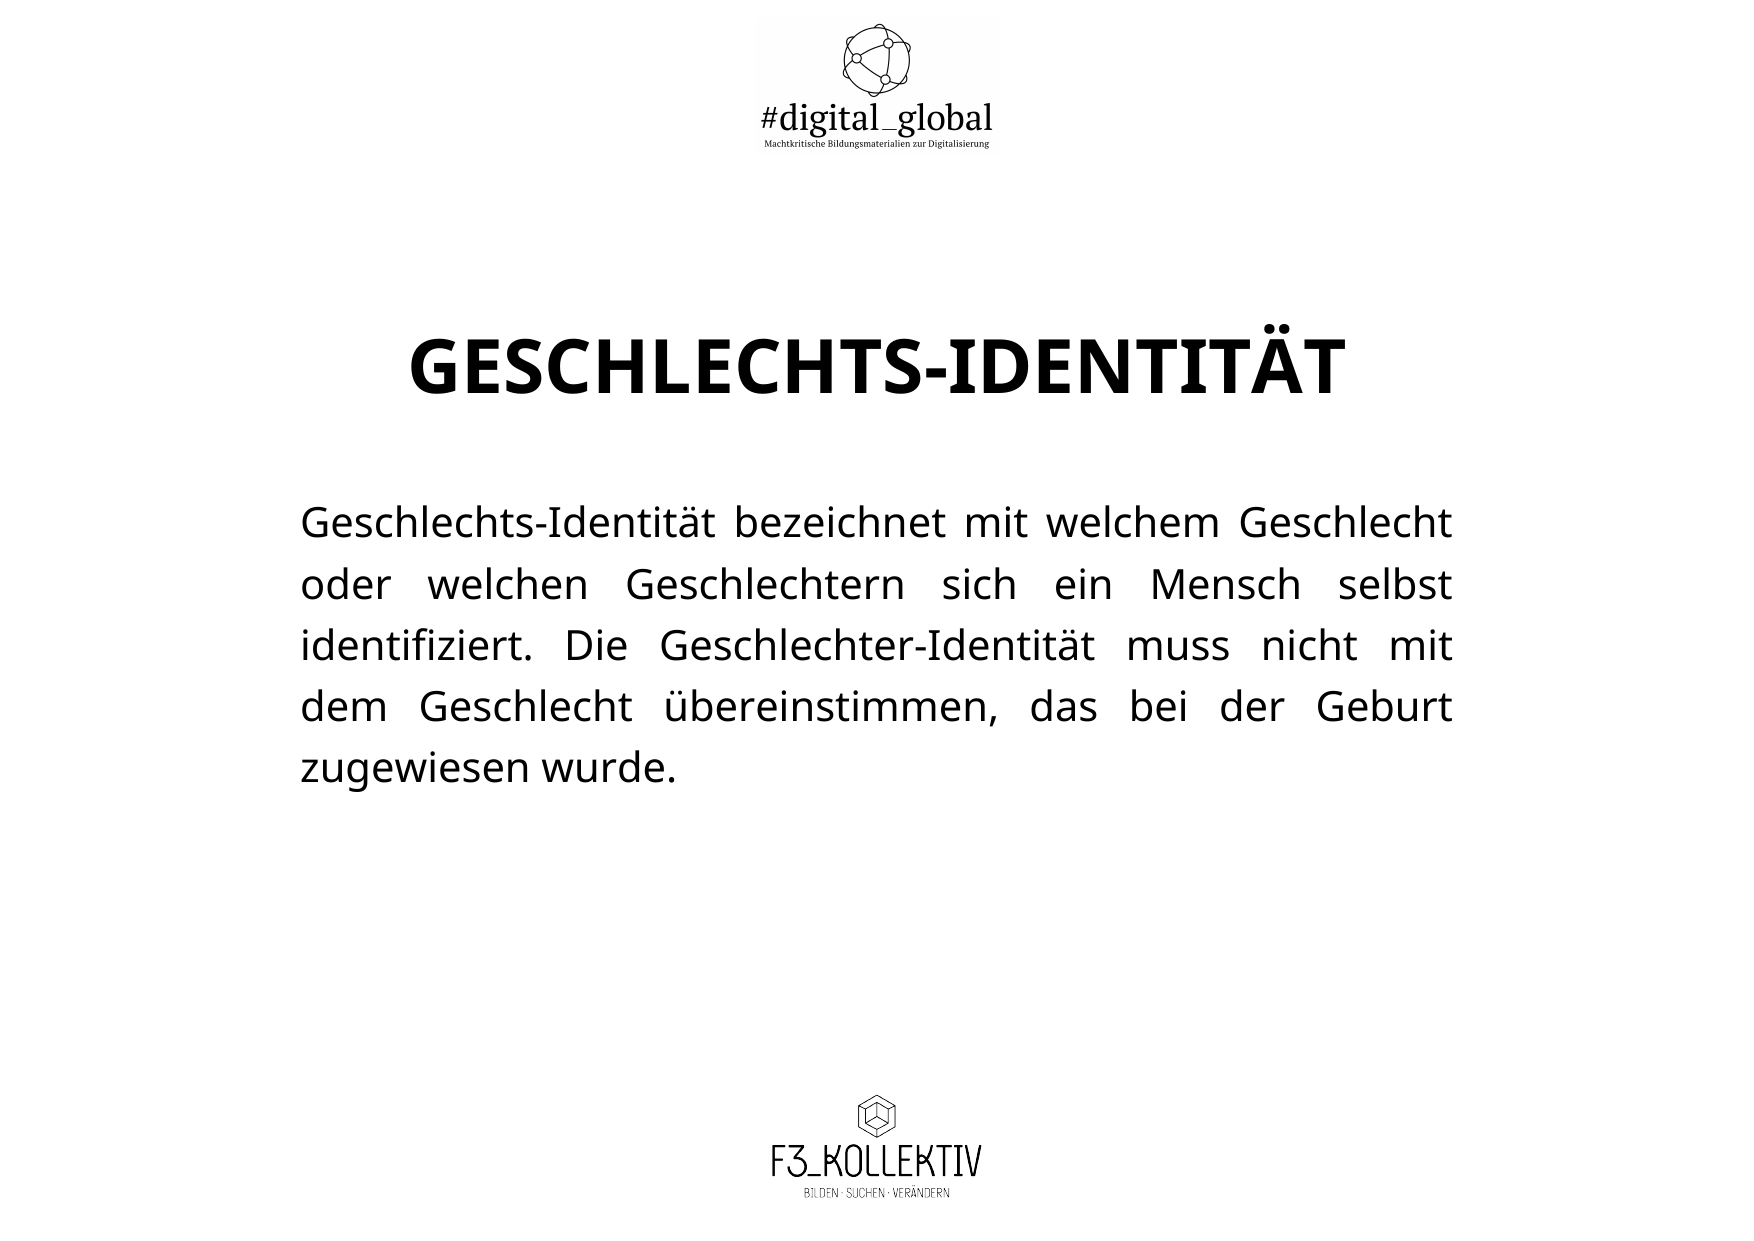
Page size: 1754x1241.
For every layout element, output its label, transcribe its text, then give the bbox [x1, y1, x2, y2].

picture [766, 1089, 988, 1204]
text GESCHLECHTS-IDENTITÄT [300, 313, 1454, 415]
picture [754, 17, 999, 155]
text Geschlechts-Identität bezeichnet mit welchem Geschlecht oder welchen Geschlechtern sich ein Mensch selbst identifiziert. Die Geschlechter-Identität muss nicht mit dem Geschlecht übereinstimmen, das bei der Geburt zugewiesen wurde. [300, 493, 1454, 795]
